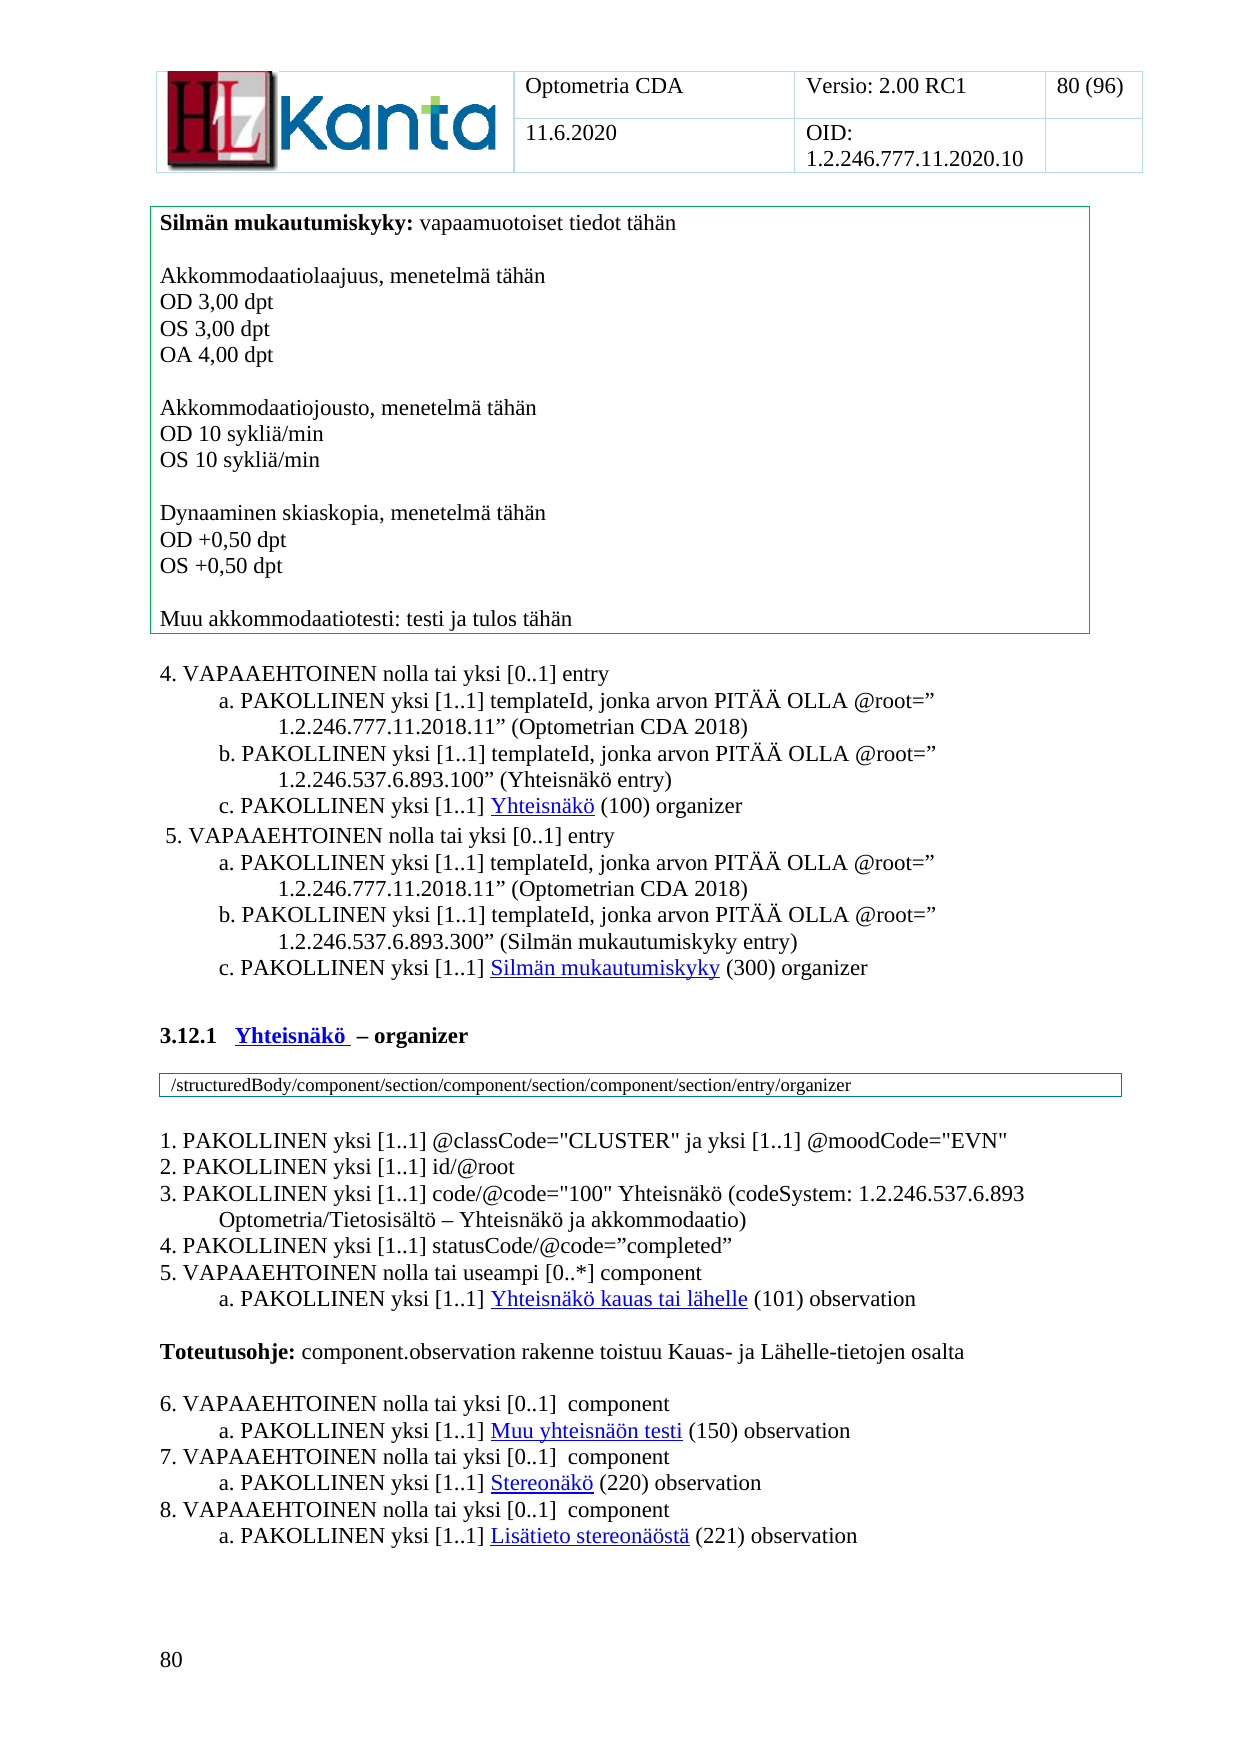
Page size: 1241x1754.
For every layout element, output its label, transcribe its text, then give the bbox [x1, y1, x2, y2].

text a. PAKOLLINEN yksi [1..1] templateId, jonka arvon PITÄÄ OLLA @root=” 1.2.246.777.11.2018.11” (Optometrian CDA 2018) [218, 849, 1081, 902]
text 1. PAKOLLINEN yksi [1..1] @classCode="CLUSTER" ja yksi [1..1] @moodCode="EVN" [159, 1127, 1081, 1153]
text 8. VAPAAEHTOINEN nolla tai yksi [0..1] component [159, 1496, 1081, 1522]
text a. PAKOLLINEN yksi [1..1] Muu yhteisnäön testi (150) observation [218, 1417, 1081, 1443]
text a. PAKOLLINEN yksi [1..1] Lisätieto stereonäöstä (221) observation [218, 1522, 1081, 1548]
text 4. PAKOLLINEN yksi [1..1] statusCode/@code=”completed” [159, 1232, 1081, 1259]
subtitle Yhteisnäkö – organizer [159, 1022, 1081, 1048]
text 4. VAPAAEHTOINEN nolla tai yksi [0..1] entry [159, 661, 1081, 687]
text Toteutusohje: component.observation rakenne toistuu Kauas- ja Lähelle-tietojen osalta [159, 1338, 1081, 1364]
text 3. PAKOLLINEN yksi [1..1] code/@code="100" Yhteisnäkö (codeSystem: 1.2.246.537.6.893 Optometria/Tietosisältö – Yhteisnäkö ja akkommodaatio) [159, 1179, 1081, 1232]
text 5. VAPAAEHTOINEN nolla tai useampi [0..*] component [159, 1259, 1081, 1285]
text c. PAKOLLINEN yksi [1..1] Silmän mukautumiskyky (300) organizer [218, 954, 1081, 981]
text 6. VAPAAEHTOINEN nolla tai yksi [0..1] component [159, 1390, 1081, 1417]
text 7. VAPAAEHTOINEN nolla tai yksi [0..1] component [159, 1443, 1081, 1469]
table_header /structuredBody/component/section/component/section/component/section/entry/organizer [160, 1074, 1121, 1096]
picture [281, 96, 496, 150]
text 5. VAPAAEHTOINEN nolla tai yksi [0..1] entry [159, 822, 1081, 849]
text Silmän mukautumiskyky: vapaamuotoiset tiedot tähän Akkommodaatiolaajuus, menetelmä tähän OD 3,00 dpt OS 3,00 dpt OA 4,00 dpt Akkommodaatiojousto, menetelmä tähän OD 10 sykliä/min OS 10 sykliä/min Dynaaminen skiaskopia, menetelmä tähän OD +0,50 dpt OS +0,50 dpt Muu akkommodaatiotesti: testi ja tulos tähän [151, 207, 1089, 633]
text b. PAKOLLINEN yksi [1..1] templateId, jonka arvon PITÄÄ OLLA @root=” 1.2.246.537.6.893.300” (Silmän mukautumiskyky entry) [218, 902, 1081, 954]
text a. PAKOLLINEN yksi [1..1] templateId, jonka arvon PITÄÄ OLLA @root=” 1.2.246.777.11.2018.11” (Optometrian CDA 2018) [218, 687, 1081, 739]
text c. PAKOLLINEN yksi [1..1] Yhteisnäkö (100) organizer [218, 792, 1081, 819]
text 2. PAKOLLINEN yksi [1..1] id/@root [159, 1153, 1081, 1179]
text b. PAKOLLINEN yksi [1..1] templateId, jonka arvon PITÄÄ OLLA @root=” 1.2.246.537.6.893.100” (Yhteisnäkö entry) [218, 739, 1081, 792]
text a. PAKOLLINEN yksi [1..1] Yhteisnäkö kauas tai lähelle (101) observation [218, 1285, 1081, 1311]
picture [167, 71, 279, 171]
text a. PAKOLLINEN yksi [1..1] Stereonäkö (220) observation [218, 1469, 1081, 1496]
